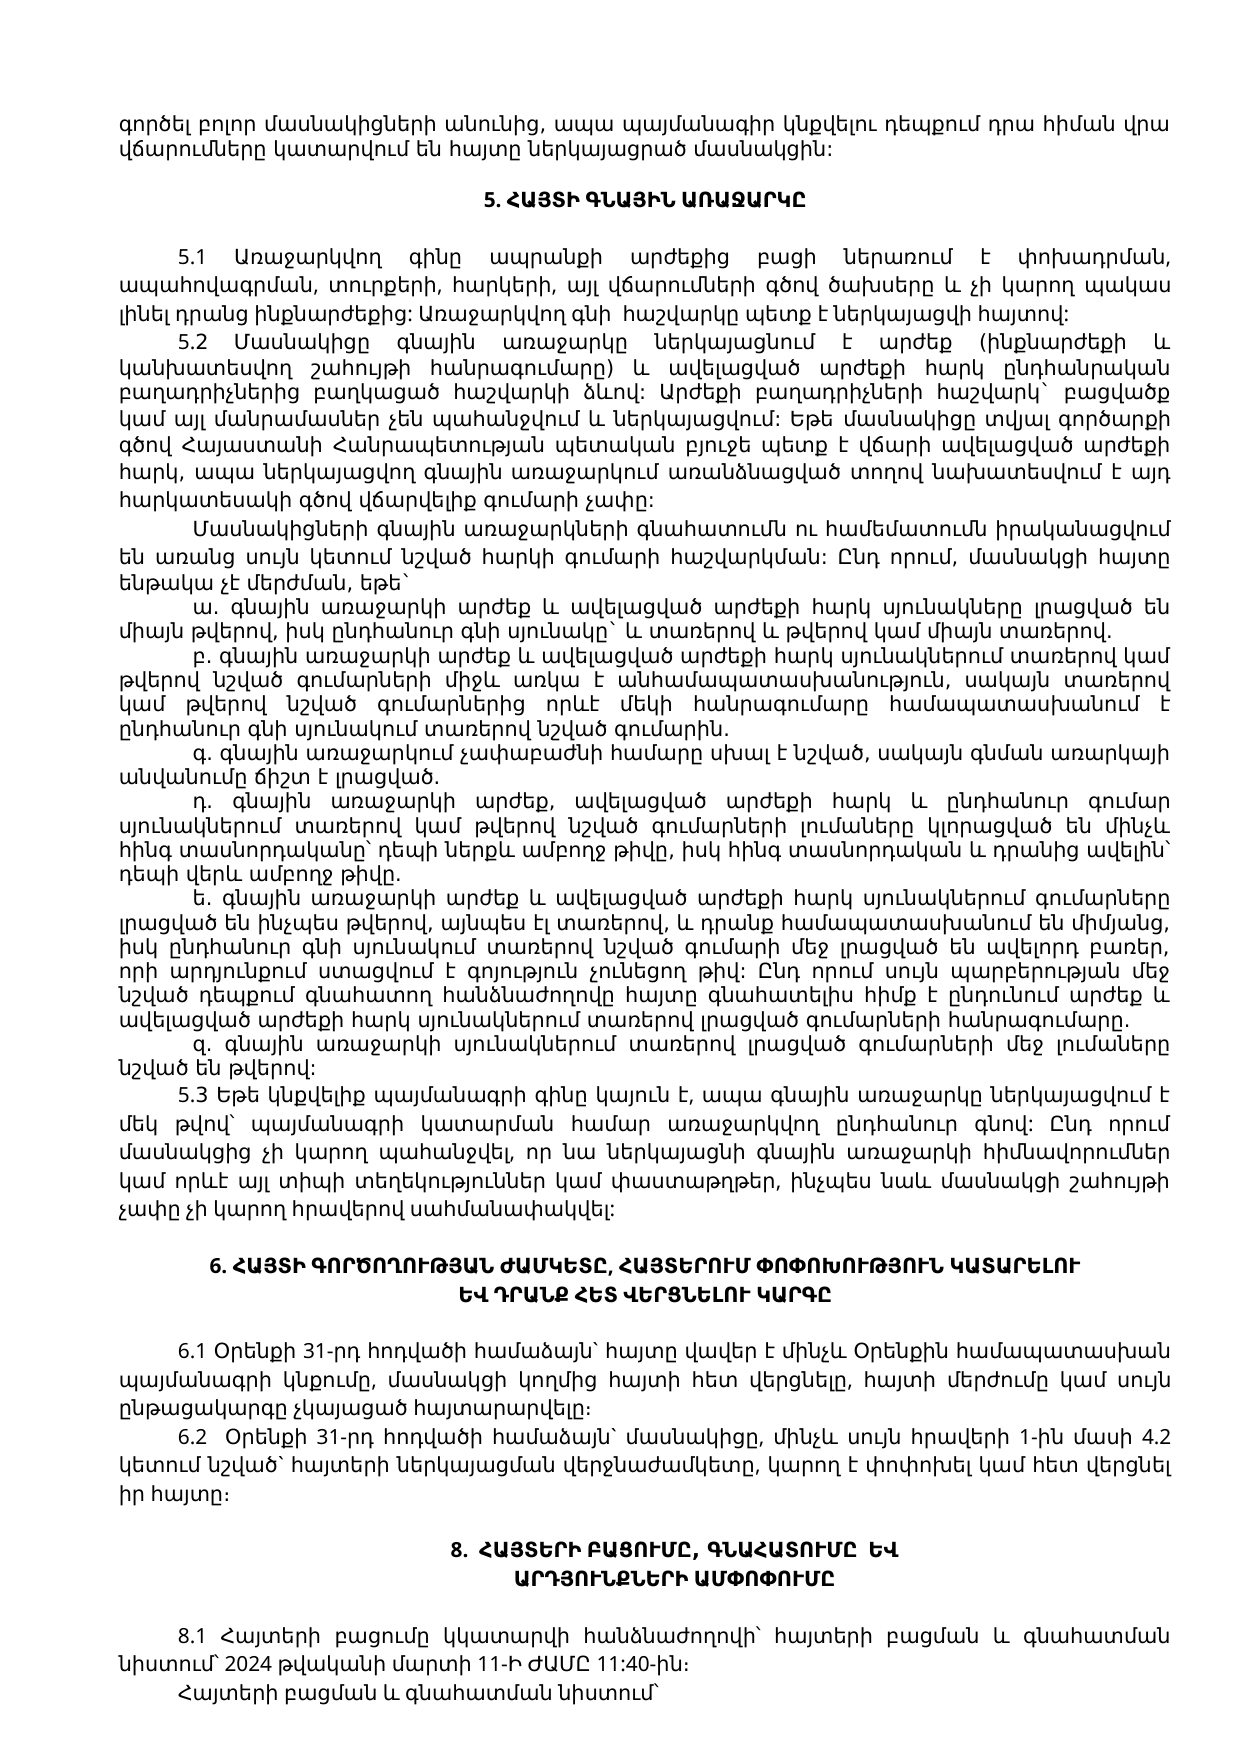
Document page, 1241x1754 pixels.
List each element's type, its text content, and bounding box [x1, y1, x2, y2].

text 5. ՀԱՅՏԻ ԳՆԱՅԻՆ ԱՌԱՋԱՐԿԸ [118, 185, 1171, 214]
text 6.2 Օրենքի 31-րդ հոդվածի համաձայն` մասնակիցը, մինչև սույն հրավերի 1-ին մասի 4.2 կետում նշված` հայտերի ներկայացման վերջնաժամկետը, կարող է փոփոխել կամ հետ վերցնել իր հայտը։ [118, 1422, 1171, 1507]
text ԱՐԴՅՈՒՆՔՆԵՐԻ ԱՄՓՈՓՈՒՄԸ [118, 1564, 1171, 1592]
text 6. ՀԱՅՏԻ ԳՈՐԾՈՂՈՒԹՅԱՆ ԺԱՄԿԵՏԸ, ՀԱՅՏԵՐՈՒՄ ՓՈՓՈԽՈՒԹՅՈՒՆ ԿԱՏԱՐԵԼՈՒ [118, 1251, 1171, 1280]
text 8. ՀԱՅՏԵՐԻ ԲԱՑՈՒՄԸ, ԳՆԱՀԱՏՈՒՄԸ ԵՎ [118, 1536, 1171, 1564]
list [118, 112, 1171, 161]
text ա. գնային առաջարկի արժեք և ավելացված արժեքի հարկ սյունակները լրացված են միայն թվերով, իսկ ընդհանուր գնի սյունակը` և տառերով և թվերով կամ միայն տառերով. [118, 595, 1171, 644]
text 8.1 Հայտերի բացումը կկատարվի հանձնաժողովի՝ հայտերի բացման և գնահատման նիստում՝ 2024 թվականի մարտի 11-Ի ԺԱՄԸ 11:40-ին։ [118, 1621, 1171, 1678]
text բ. գնային առաջարկի արժեք և ավելացված արժեքի հարկ սյունակներում տառերով կամ թվերով նշված գումարների միջև առկա է անհամապատասխանություն, սակայն տառերով կամ թվերով նշված գումարներից որևէ մեկի հանրագումարը համապատասխանում է ընդհանուր գնի սյունակում տառերով նշված գումարին. [118, 644, 1171, 741]
text 5.1 Առաջարկվող գինը ապրանքի արժեքից բացի ներառում է փոխադրման, ապահովագրման, տուրքերի, հարկերի, այլ վճարումների գծով ծախսերը և չի կարող պակաս լինել դրանց ինքնարժեքից: Առաջարկվող գնի հաշվարկը պետք է ներկայացվի հայտով: [118, 242, 1171, 327]
text 5.3 Եթե կնքվելիք պայմանագրի գինը կայուն է, ապա գնային առաջարկը ներկայացվում է մեկ թվով՝ պայմանագրի կատարման համար առաջարկվող ընդհանուր գնով: Ընդ որում մասնակցից չի կարող պահանջվել, որ նա ներկայացնի գնային առաջարկի հիմնավորումներ կամ որևէ այլ տիպի տեղեկություններ կամ փաստաթղթեր, ինչպես նաև մասնակցի շահույթի չափը չի կարող հրավերով սահմանափակվել: [118, 1081, 1171, 1223]
text ե. գնային առաջարկի արժեք և ավելացված արժեքի հարկ սյունակներում գումարները լրացված են ինչպես թվերով, այնպես էլ տառերով, և դրանք համապատասխանում են միմյանց, իսկ ընդհանուր գնի սյունակում տառերով նշված գումարի մեջ լրացված են ավելորդ բառեր, որի արդյունքում ստացվում է գոյություն չունեցող թիվ: Ընդ որում սույն պարբերության մեջ նշված դեպքում գնահատող հանձնաժողովը հայտը գնահատելիս հիմք է ընդունում արժեք և ավելացված արժեքի հարկ սյունակներում տառերով լրացված գումարների հանրագումարը. [118, 886, 1171, 1032]
text դ. գնային առաջարկի արժեք, ավելացված արժեքի հարկ և ընդհանուր գումար սյունակներում տառերով կամ թվերով նշված գումարների լումաները կլորացված են մինչև հինգ տասնորդականը՝ դեպի ներքև ամբողջ թիվը, իսկ հինգ տասնորդական և դրանից ավելին՝ դեպի վերև ամբողջ թիվը. [118, 789, 1171, 886]
text Մասնակիցների գնային առաջարկների գնահատումն ու համեմատումն իրականացվում են առանց սույն կետում նշված հարկի գումարի հաշվարկման: Ընդ որում, մասնակցի հայտը ենթակա չէ մերժման, եթե` [118, 514, 1171, 595]
text ԵՎ ԴՐԱՆՔ ՀԵՏ ՎԵՐՑՆԵԼՈՒ ԿԱՐԳԸ [118, 1280, 1171, 1308]
text Հայտերի բացման և գնահատման նիստում՝ [118, 1678, 1171, 1706]
text զ. գնային առաջարկի սյունակներում տառերով լրացված գումարների մեջ լումաները նշված են թվերով: [118, 1032, 1171, 1081]
text 5.2 Մասնակիցը գնային առաջարկը ներկայացնում է արժեք (ինքնարժեքի և կանխատեսվող շահույթի հանրագումարը) և ավելացված արժեքի հարկ ընդհանրական բաղադրիչներից բաղկացած հաշվարկի ձևով: Արժեքի բաղադրիչների հաշվարկ` բացվածք կամ այլ մանրամասներ չեն պահանջվում և ներկայացվում: Եթե մասնակիցը տվյալ գործարքի գծով Հայաստանի Հանրապետության պետական բյուջե պետք է վճարի ավելացված արժեքի հարկ, ապա ներկայացվող գնային առաջարկում առանձնացված տողով նախատեսվում է այդ հարկատեսակի գծով վճարվելիք գումարի չափը: [118, 327, 1171, 514]
text գ. գնային առաջարկում չափաբաժնի համարը սխալ է նշված, սակայն գնման առարկայի անվանումը ճիշտ է լրացված. [118, 741, 1171, 789]
text 6.1 Օրենքի 31-րդ հոդվածի համաձայն` հայտը վավեր է մինչև Օրենքին համապատասխան պայմանագրի կնքումը, մասնակցի կողմից հայտի հետ վերցնելը, հայտի մերժումը կամ սույն ընթացակարգը չկայացած հայտարարվելը։ [118, 1337, 1171, 1422]
